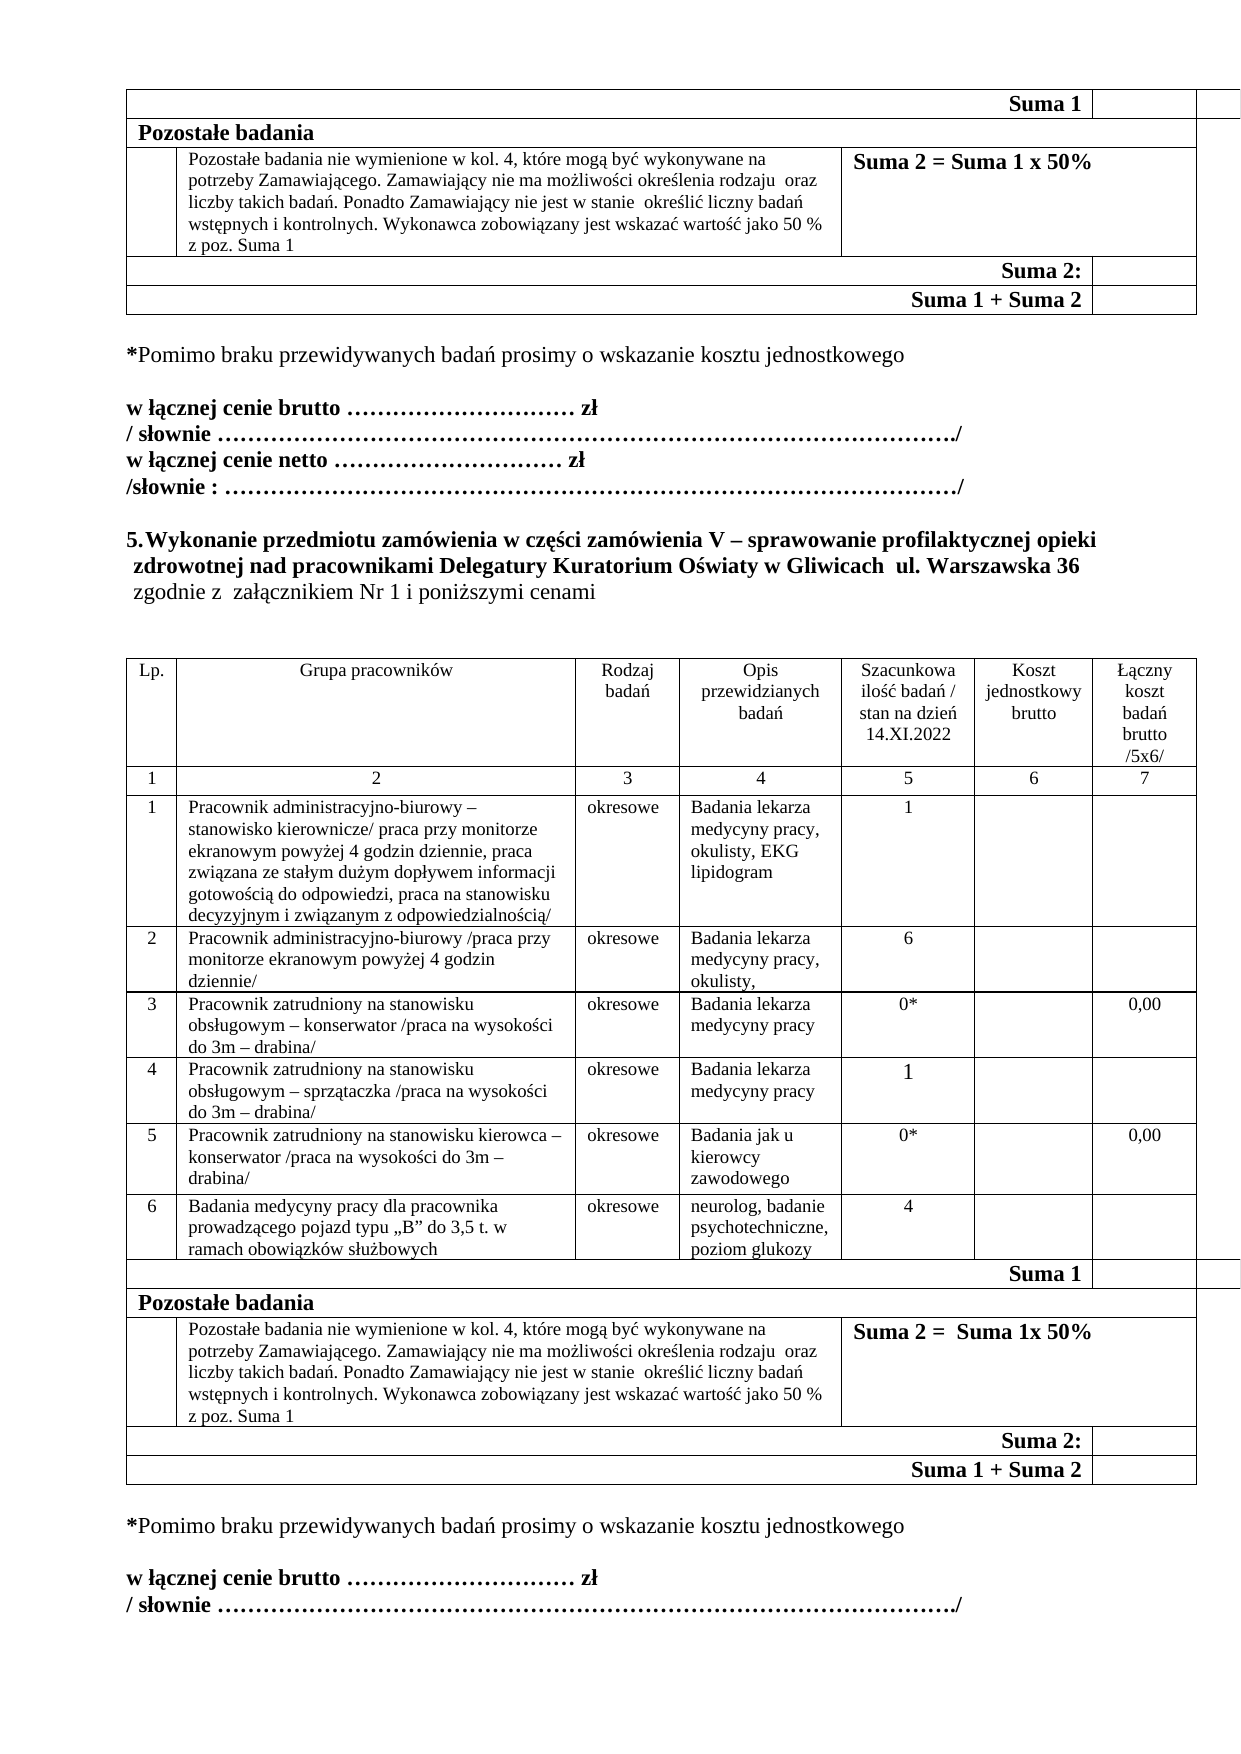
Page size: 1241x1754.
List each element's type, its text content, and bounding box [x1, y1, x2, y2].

table_cell [975, 1058, 1092, 1123]
table_cell [975, 927, 1092, 991]
table_cell Suma 1 + Suma 2 [127, 1456, 1092, 1484]
table_cell 0* [842, 993, 974, 1057]
table_cell [1093, 927, 1196, 991]
table_cell [1093, 1195, 1196, 1259]
table_cell Pracownik zatrudniony na stanowisku kierowca – konserwator /praca na wysokości do 3m – drabina/ [177, 1124, 575, 1193]
table_header Opis przewidzianych badań [680, 659, 841, 766]
table_cell okresowe [576, 927, 679, 991]
table_cell [1093, 90, 1196, 118]
table_cell [1093, 257, 1196, 285]
table_cell Pracownik zatrudniony na stanowisku obsługowym – sprzątaczka /praca na wysokości do 3m – drabina/ [177, 1058, 575, 1123]
table_cell 2 [127, 927, 176, 991]
text /słownie : ……………………………………………………………………………………/ [126, 473, 1152, 499]
table_cell 5 [842, 767, 974, 795]
table_cell Pozostałe badania nie wymienione w kol. 4, które mogą być wykonywane na potrzeby Zamawiającego. Zamawiający nie ma możliwości określenia rodzaju oraz liczby takich badań. Ponadto Zamawiający nie jest w stanie określić liczny badań wstępnych i kontrolnych. Wykonawca zobowiązany jest wskazać wartość jako 50 % z poz. Suma 1 [177, 148, 841, 256]
table_cell [127, 148, 176, 256]
table_cell 6 [127, 1195, 176, 1259]
table_cell 6 [842, 927, 974, 991]
table_cell Pracownik zatrudniony na stanowisku obsługowym – konserwator /praca na wysokości do 3m – drabina/ [177, 993, 575, 1057]
table_cell [1093, 1058, 1196, 1123]
table_cell 5 [127, 1124, 176, 1193]
table_cell 4 [680, 767, 841, 795]
table_cell okresowe [576, 796, 679, 926]
table_cell Badania lekarza medycyny pracy [680, 993, 841, 1057]
table_cell 1 [842, 1058, 974, 1123]
table_cell Pracownik administracyjno-biurowy /praca przy monitorze ekranowym powyżej 4 godzin dziennie/ [177, 927, 575, 991]
table_cell Badania medycyny pracy dla pracownika prowadzącego pojazd typu „B” do 3,5 t. w ramach obowiązków służbowych [177, 1195, 575, 1259]
table_cell Badania lekarza medycyny pracy, okulisty, EKG lipidogram [680, 796, 841, 926]
table_cell 2 [177, 767, 575, 795]
table_cell [127, 1318, 176, 1426]
table_cell Suma 1 + Suma 2 [127, 286, 1092, 314]
table_cell 3 [576, 767, 679, 795]
text w łącznej cenie netto ………………………… zł [126, 447, 1152, 473]
text / słownie ……………………………………………………………………………………./ [126, 420, 1152, 447]
table_header Lp. [127, 659, 176, 766]
table_cell Suma 2: [127, 1427, 1092, 1455]
text / słownie ……………………………………………………………………………………./ [126, 1591, 1152, 1617]
table_cell Badania lekarza medycyny pracy, okulisty, [680, 927, 841, 991]
text *Pomimo braku przewidywanych badań prosimy o wskazanie kosztu jednostkowego [126, 341, 1152, 367]
table_header Koszt jednostkowy brutto [975, 659, 1092, 766]
table_cell 6 [975, 767, 1092, 795]
table_cell 1 [842, 796, 974, 926]
text *Pomimo braku przewidywanych badań prosimy o wskazanie kosztu jednostkowego [126, 1512, 1152, 1538]
table_cell Pozostałe badania [127, 1289, 1196, 1317]
table_cell 0,00 [1093, 1124, 1196, 1193]
table_cell Suma 2 = Suma 1 x 50% [842, 148, 1196, 256]
table_cell 7 [1093, 767, 1196, 795]
table_cell [975, 796, 1092, 926]
table_cell 1 [127, 796, 176, 926]
table_cell [1093, 1260, 1196, 1288]
table_cell Pozostałe badania [127, 119, 1196, 147]
table_cell 0,00 [1093, 993, 1196, 1057]
table_cell [1093, 286, 1196, 314]
table_cell Suma 2: [127, 257, 1092, 285]
table_cell neurolog, badanie psychotechniczne, poziom glukozy [680, 1195, 841, 1259]
table_cell Suma 1 [127, 1260, 1092, 1288]
table_cell okresowe [576, 1195, 679, 1259]
table_cell okresowe [576, 993, 679, 1057]
table_cell 0* [842, 1124, 974, 1193]
table_cell [975, 993, 1092, 1057]
table_cell [1197, 1260, 1240, 1288]
table_cell 4 [842, 1195, 974, 1259]
table_cell [1093, 1456, 1196, 1484]
text w łącznej cenie brutto ………………………… zł [126, 1564, 1152, 1591]
table_cell Suma 1 [127, 90, 1092, 118]
table_cell 4 [127, 1058, 176, 1123]
table_cell Badania jak u kierowcy zawodowego [680, 1124, 841, 1193]
table_header Łączny koszt badań brutto /5x6/ [1093, 659, 1196, 766]
table_cell [1093, 1427, 1196, 1455]
table_cell 1 [127, 767, 176, 795]
table_cell [1197, 90, 1240, 118]
table_header Rodzaj badań [576, 659, 679, 766]
table_header Szacunkowa ilość badań / stan na dzień 14.XI.2022 [842, 659, 974, 766]
table_cell 3 [127, 993, 176, 1057]
list Wykonanie przedmiotu zamówienia w części zamówienia V – sprawowanie profilaktycznej opieki zdrowotnej nad pracownikami Delegatury Kuratorium Oświaty w Gliwicach ul. Warszawska 36 zgodnie z załącznikiem Nr 1 i poniższymi cenami [126, 526, 1152, 605]
table_cell Pracownik administracyjno-biurowy – stanowisko kierownicze/ praca przy monitorze ekranowym powyżej 4 godzin dziennie, praca związana ze stałym dużym dopływem informacji gotowością do odpowiedzi, praca na stanowisku decyzyjnym i związanym z odpowiedzialnością/ [177, 796, 575, 926]
table_cell Suma 2 = Suma 1x 50% [842, 1318, 1196, 1426]
table_cell okresowe [576, 1124, 679, 1193]
table_cell okresowe [576, 1058, 679, 1123]
table_cell Pozostałe badania nie wymienione w kol. 4, które mogą być wykonywane na potrzeby Zamawiającego. Zamawiający nie ma możliwości określenia rodzaju oraz liczby takich badań. Ponadto Zamawiający nie jest w stanie określić liczny badań wstępnych i kontrolnych. Wykonawca zobowiązany jest wskazać wartość jako 50 % z poz. Suma 1 [177, 1318, 841, 1426]
table_cell Badania lekarza medycyny pracy [680, 1058, 841, 1123]
table_cell [1093, 796, 1196, 926]
table_header Grupa pracowników [177, 659, 575, 766]
table_cell [975, 1195, 1092, 1259]
text w łącznej cenie brutto ………………………… zł [126, 394, 1152, 420]
table_cell [975, 1124, 1092, 1193]
